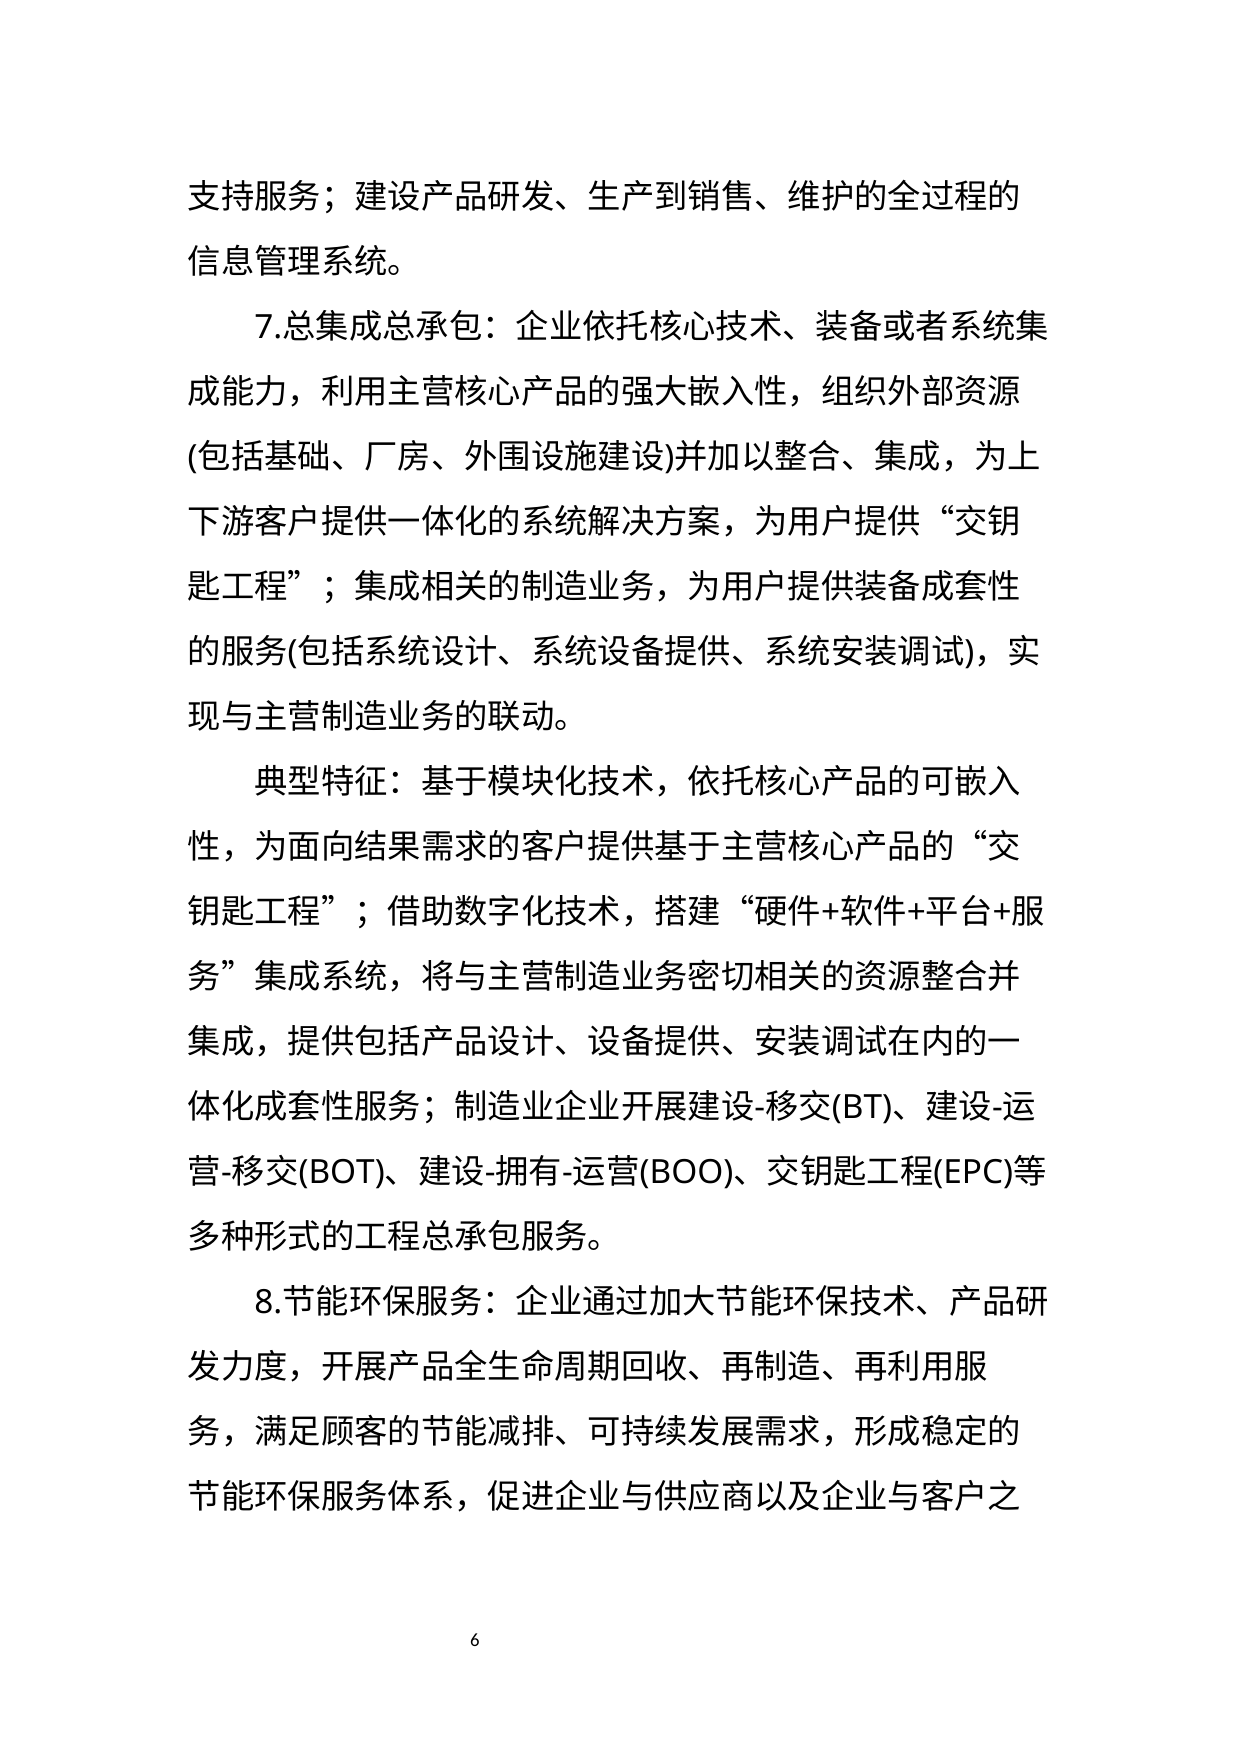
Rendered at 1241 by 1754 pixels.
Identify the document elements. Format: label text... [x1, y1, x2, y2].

text 7.总集成总承包：企业依托核心技术、装备或者系统集成能力，利用主营核心产品的强大嵌入性，组织外部资源(包括基础、厂房、外围设施建设)并加以整合、集成，为上下游客户提供一体化的系统解决方案，为用户提供“交钥匙工程”；集成相关的制造业务，为用户提供装备成套性的服务(包括系统设计、系统设备提供、系统安装调试)，实现与主营制造业务的联动。 [187, 292, 1053, 747]
text 典型特征：基于模块化技术，依托核心产品的可嵌入性，为面向结果需求的客户提供基于主营核心产品的“交钥匙工程”；借助数字化技术，搭建“硬件+软件+平台+服务”集成系统，将与主营制造业务密切相关的资源整合并集成，提供包括产品设计、设备提供、安装调试在内的一体化成套性服务；制造业企业开展建设-移交(BT)、建设-运营-移交(BOT)、建设-拥有-运营(BOO)、交钥匙工程(EPC)等多种形式的工程总承包服务。 [187, 747, 1053, 1267]
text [187, 162, 1053, 292]
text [187, 1267, 1053, 1527]
